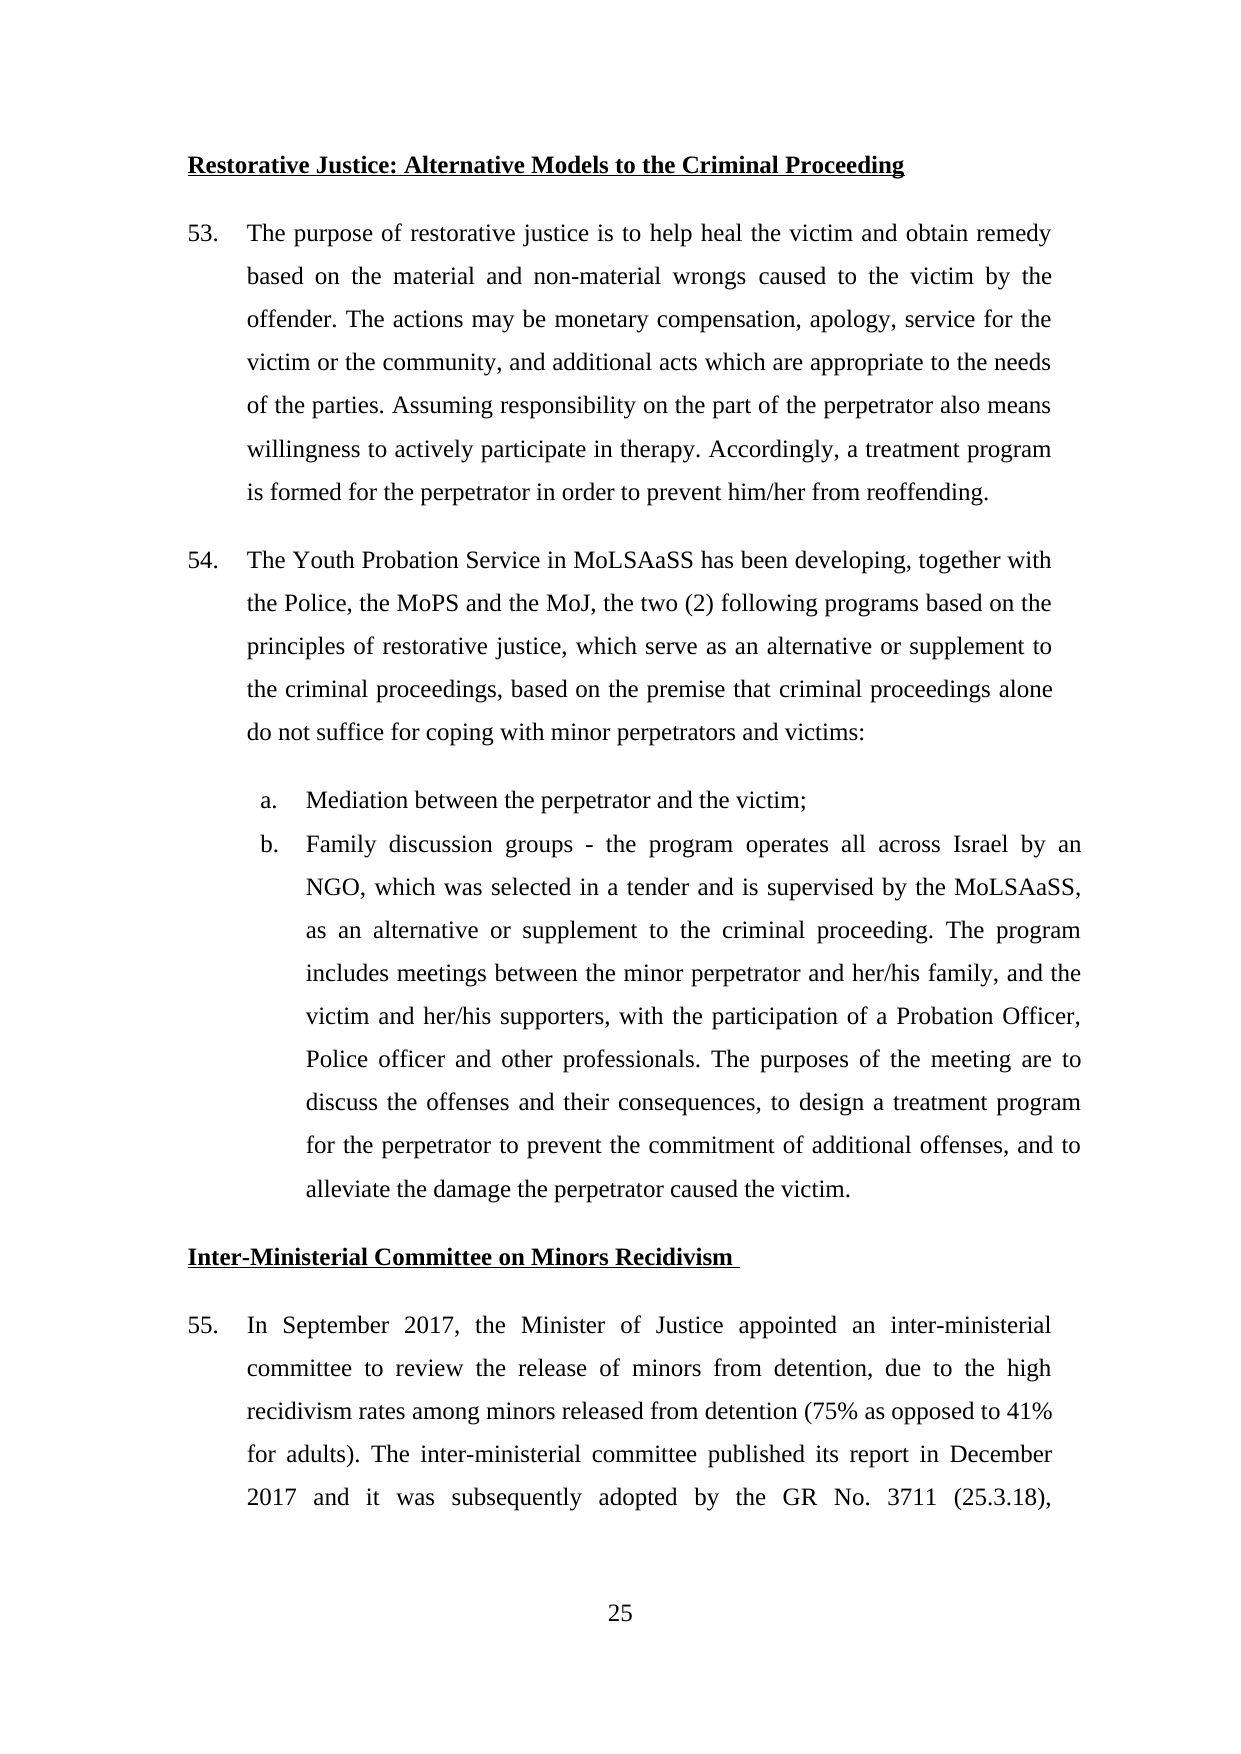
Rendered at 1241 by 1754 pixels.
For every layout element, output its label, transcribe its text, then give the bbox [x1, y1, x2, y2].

list Mediation between the perpetrator and the victim; [260, 786, 1082, 814]
text Inter-Ministerial Committee on Minors Recidivism [187, 1242, 1082, 1271]
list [187, 1310, 1053, 1511]
list The Youth Probation Service in MoLSAaSS has been developing, together with the Police, the MoPS and the MoJ, the two (2) following programs based on the principles of restorative justice, which serve as an alternative or supplement to the criminal proceedings, based on the premise that criminal proceedings alone do not suffice for coping with minor perpetrators and victims: [187, 545, 1053, 746]
list The purpose of restorative justice is to help heal the victim and obtain remedy based on the material and non-material wrongs caused to the victim by the offender. The actions may be monetary compensation, apology, service for the victim or the community, and additional acts which are appropriate to the needs of the parties. Assuming responsibility on the part of the perpetrator also means willingness to actively participate in therapy. Accordingly, a treatment program is formed for the perpetrator in order to prevent him/her from reoffending. [187, 218, 1053, 506]
list Family discussion groups - the program operates all across Israel by an NGO, which was selected in a tender and is supervised by the MoLSAaSS, as an alternative or supplement to the criminal proceeding. The program includes meetings between the minor perpetrator and her/his family, and the victim and her/his supporters, with the participation of a Probation Officer, Police officer and other professionals. The purposes of the meeting are to discuss the offenses and their consequences, to design a treatment program for the perpetrator to prevent the commitment of additional offenses, and to alleviate the damage the perpetrator caused the victim. [260, 829, 1082, 1202]
text Restorative Justice: Alternative Models to the Criminal Proceeding [165, 150, 1082, 179]
